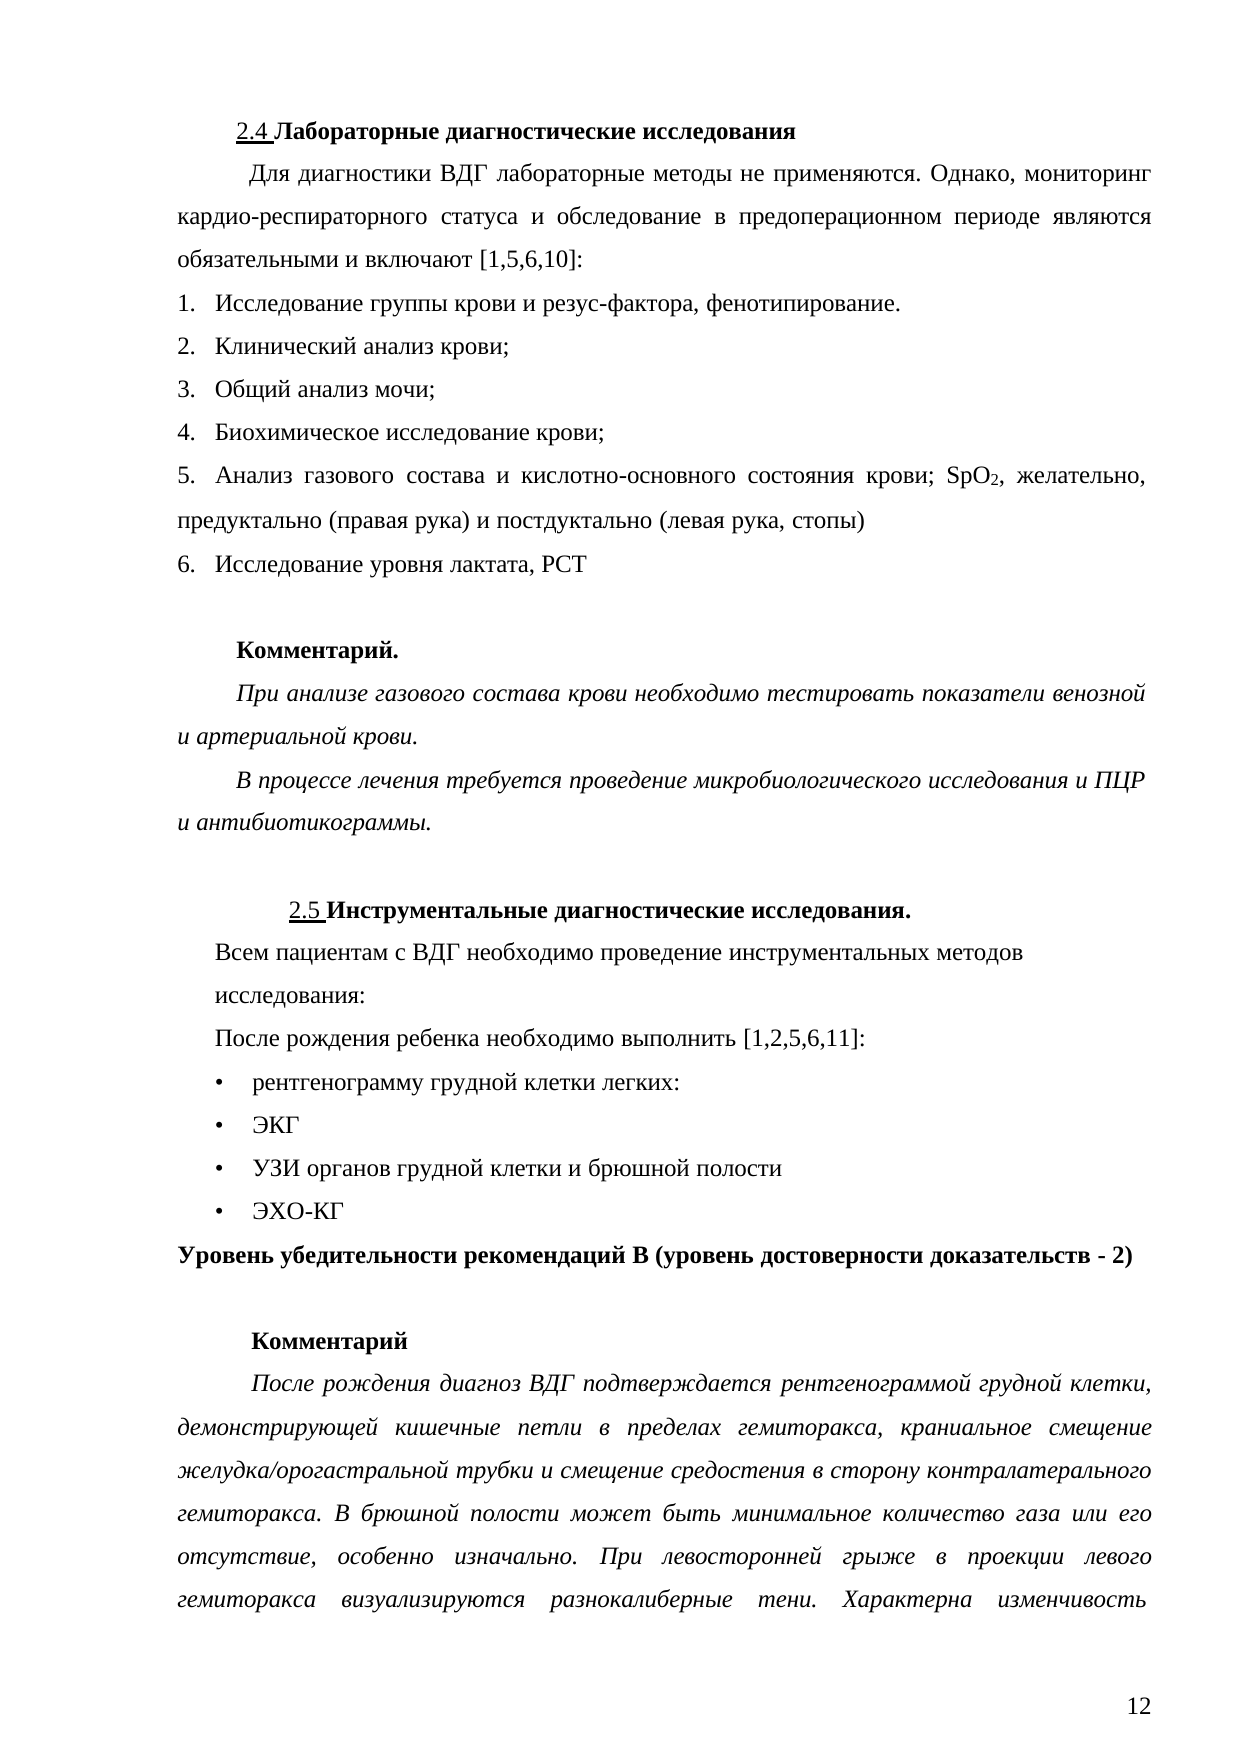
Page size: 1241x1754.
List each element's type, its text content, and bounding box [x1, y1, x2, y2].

list Анализ газового состава и кислотно-основного состояния крови; SpO2, желательно, предуктально (правая рука) и постдуктально (левая рука, стопы) [177, 460, 1151, 534]
list ЭХО-КГ [214, 1196, 1163, 1225]
list Исследование группы крови и резус-фактора, фенотипирование. [177, 288, 1163, 317]
text Комментарий [251, 1326, 1163, 1355]
list УЗИ органов грудной клетки и брюшной полости [214, 1153, 1163, 1182]
subtitle Комментарий. [236, 635, 1163, 664]
text После рождения ребенка необходимо выполнить [1,2,5,6,11]: [214, 1023, 1163, 1052]
list Общий анализ мочи; [177, 374, 1163, 403]
text Для диагностики ВДГ лабораторные методы не применяются. Однако, мониторинг кардио-респираторного статуса и обследование в предоперационном периоде являются обязательными и включают [1,5,6,10]: [177, 158, 1151, 273]
list ЭКГ [214, 1110, 1163, 1139]
text Всем пациентам с ВДГ необходимо проведение инструментальных методов исследования: [214, 937, 1068, 1009]
subtitle Инструментальные диагностические исследования. [288, 895, 1163, 923]
subtitle Уровень убедительности рекомендаций В (уровень достоверности доказательств - 2) [177, 1240, 1163, 1269]
text При анализе газового состава крови необходимо тестировать показатели венозной и артериальной крови. [177, 678, 1151, 750]
list Клинический анализ крови; [177, 331, 1163, 359]
list Биохимическое исследование крови; [177, 417, 1163, 446]
list рентгенограмму грудной клетки легких: [214, 1067, 1163, 1096]
text После рождения диагноз ВДГ подтверждается рентгенограммой грудной клетки, демонстрирующей кишечные петли в пределах гемиторакса, краниальное смещение желудка/орогастральной трубки и смещение средостения в сторону контралатерального гемиторакса. В брюшной полости может быть минимальное количество газа или его отсутствие, особенно изначально. При левосторонней грыже в проекции левого гемиторакса визуализируются разнокалиберные тени. Характерна изменчивость [177, 1368, 1152, 1613]
text В процессе лечения требуется проведение микробиологического исследования и ПЦР и антибиотикограммы. [177, 765, 1151, 836]
list Исследование уровня лактата, РСТ [177, 549, 1163, 578]
subtitle Лабораторные диагностические исследования [236, 116, 1163, 144]
